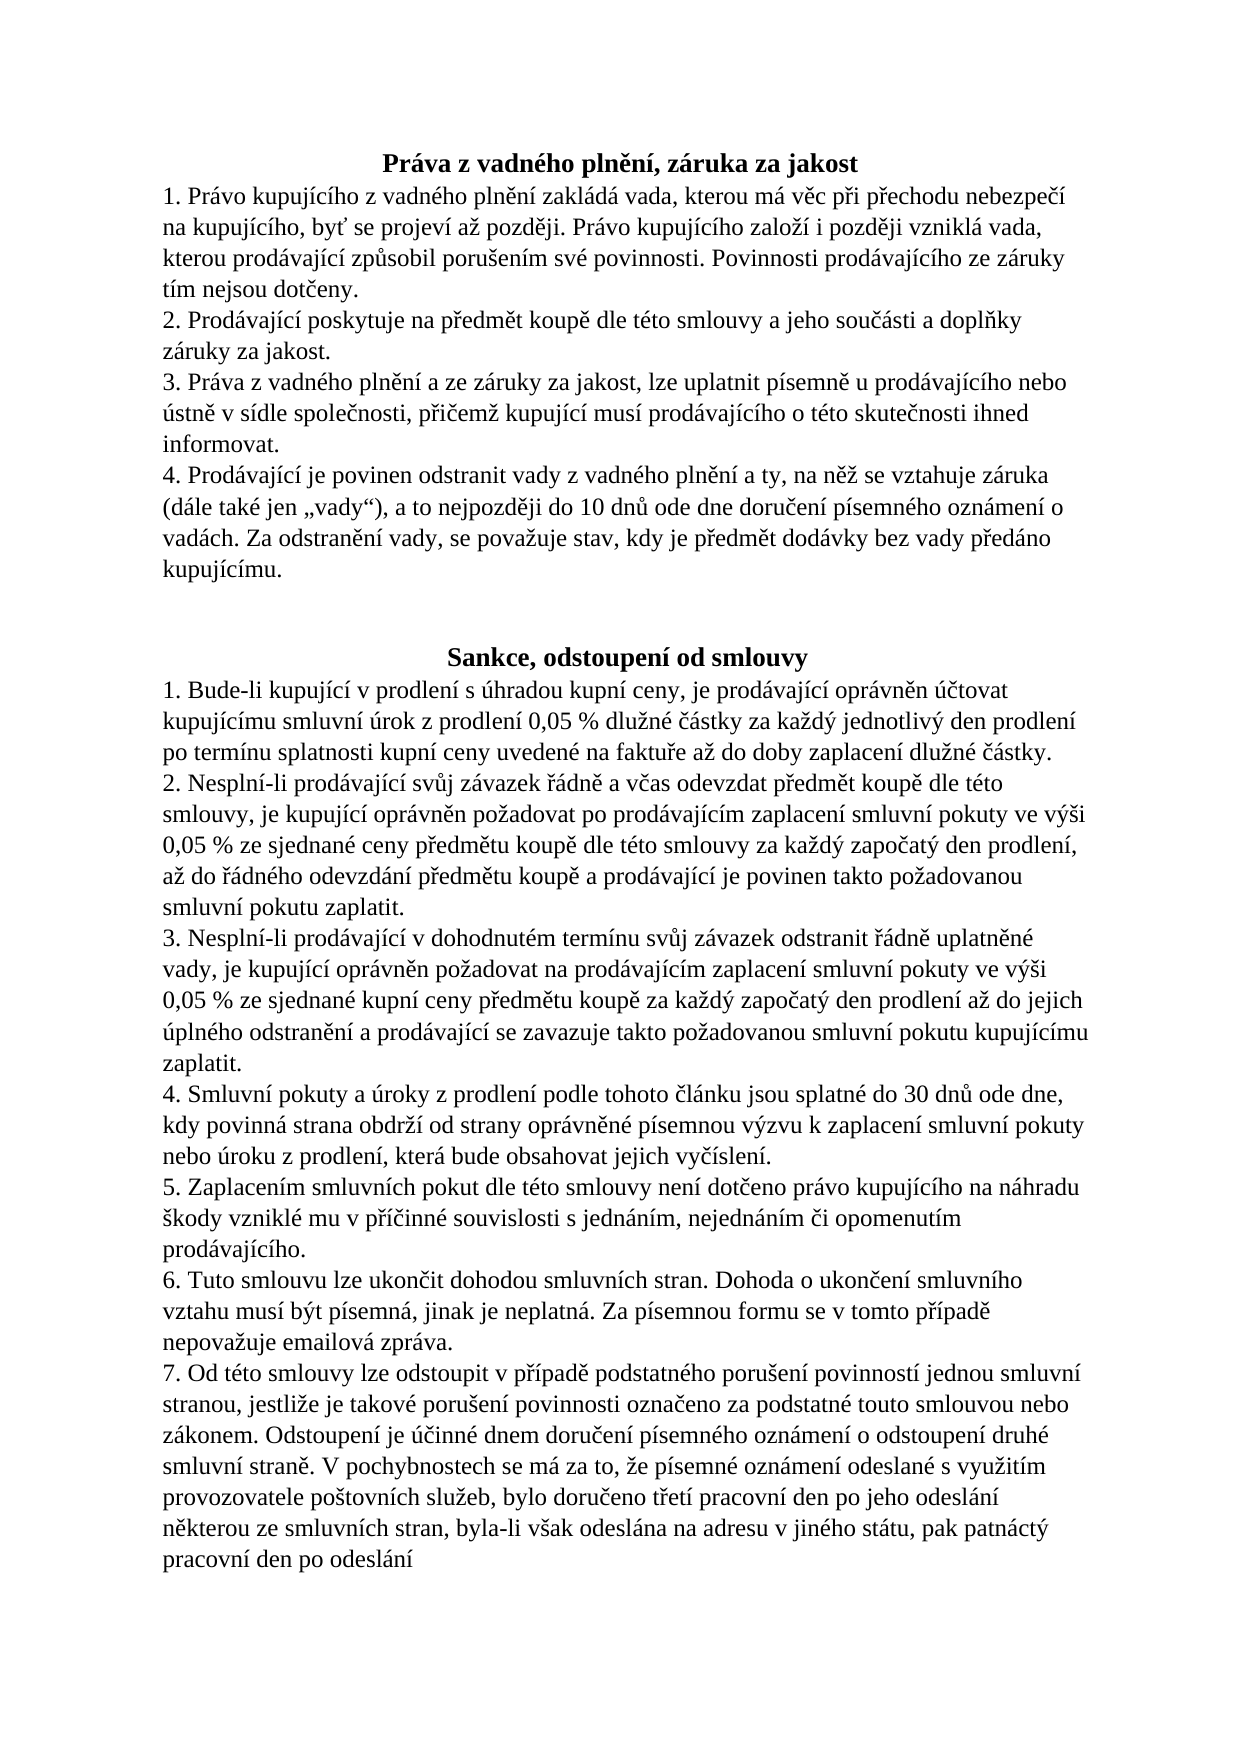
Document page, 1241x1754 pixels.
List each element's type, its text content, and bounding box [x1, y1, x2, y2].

list 1. Právo kupujícího z vadného plnění zakládá vada, kterou má věc při přechodu nebezpečí na kupujícího, byť se projeví až později. Právo kupujícího založí i později vzniklá vada, kterou prodávající způsobil porušením své povinnosti. Povinnosti prodávajícího ze záruky tím nejsou dotčeny. [162, 181, 1093, 303]
list 2. Prodávající poskytuje na předmět koupě dle této smlouvy a jeho součásti a doplňky záruky za jakost. [162, 305, 1093, 365]
list 4. Smluvní pokuty a úroky z prodlení podle tohoto článku jsou splatné do 30 dnů ode dne, kdy povinná strana obdrží od strany oprávněné písemnou výzvu k zaplacení smluvní pokuty nebo úroku z prodlení, která bude obsahovat jejich vyčíslení. [162, 1079, 1093, 1169]
subtitle Práva z vadného plnění, záruka za jakost [148, 148, 1093, 179]
list 3. Práva z vadného plnění a ze záruky za jakost, lze uplatnit písemně u prodávajícího nebo ústně v sídle společnosti, přičemž kupující musí prodávajícího o této skutečnosti ihned informovat. [162, 367, 1093, 458]
list Sankce, odstoupení od smlouvy [162, 642, 1093, 673]
list 1. Bude-li kupující v prodlení s úhradou kupní ceny, je prodávající oprávněn účtovat kupujícímu smluvní úrok z prodlení 0,05 % dlužné částky za každý jednotlivý den prodlení po termínu splatnosti kupní ceny uvedené na faktuře až do doby zaplacení dlužné částky. [162, 675, 1093, 766]
list 6. Tuto smlouvu lze ukončit dohodou smluvních stran. Dohoda o ukončení smluvního vztahu musí být písemná, jinak je neplatná. Za písemnou formu se v tomto případě nepovažuje emailová zpráva. [162, 1265, 1093, 1356]
list 4. Prodávající je povinen odstranit vady z vadného plnění a ty, na něž se vztahuje záruka (dále také jen „vady“), a to nejpozději do 10 dnů ode dne doručení písemného oznámení o vadách. Za odstranění vady, se považuje stav, kdy je předmět dodávky bez vady předáno kupujícímu. [162, 461, 1093, 582]
list 3. Nesplní-li prodávající v dohodnutém termínu svůj závazek odstranit řádně uplatněné vady, je kupující oprávněn požadovat na prodávajícím zaplacení smluvní pokuty ve výši 0,05 % ze sjednané kupní ceny předmětu koupě za každý započatý den prodlení až do jejich úplného odstranění a prodávající se zavazuje takto požadovanou smluvní pokutu kupujícímu zaplatit. [162, 923, 1093, 1076]
list 7. Od této smlouvy lze odstoupit v případě podstatného porušení povinností jednou smluvní stranou, jestliže je takové porušení povinnosti označeno za podstatné touto smlouvou nebo zákonem. Odstoupení je účinné dnem doručení písemného oznámení o odstoupení druhé smluvní straně. V pochybnostech se má za to, že písemné oznámení odeslané s využitím provozovatele poštovních služeb, bylo doručeno třetí pracovní den po jeho odeslání některou ze smluvních stran, byla-li však odeslána na adresu v jiného státu, pak patnáctý pracovní den po odeslání [162, 1358, 1093, 1573]
list 2. Nesplní-li prodávající svůj závazek řádně a včas odevzdat předmět koupě dle této smlouvy, je kupující oprávněn požadovat po prodávajícím zaplacení smluvní pokuty ve výši 0,05 % ze sjednané ceny předmětu koupě dle této smlouvy za každý započatý den prodlení, až do řádného odevzdání předmětu koupě a prodávající je povinen takto požadovanou smluvní pokutu zaplatit. [162, 768, 1093, 921]
list 5. Zaplacením smluvních pokut dle této smlouvy není dotčeno právo kupujícího na náhradu škody vzniklé mu v příčinné souvislosti s jednáním, nejednáním či opomenutím prodávajícího. [162, 1172, 1093, 1263]
